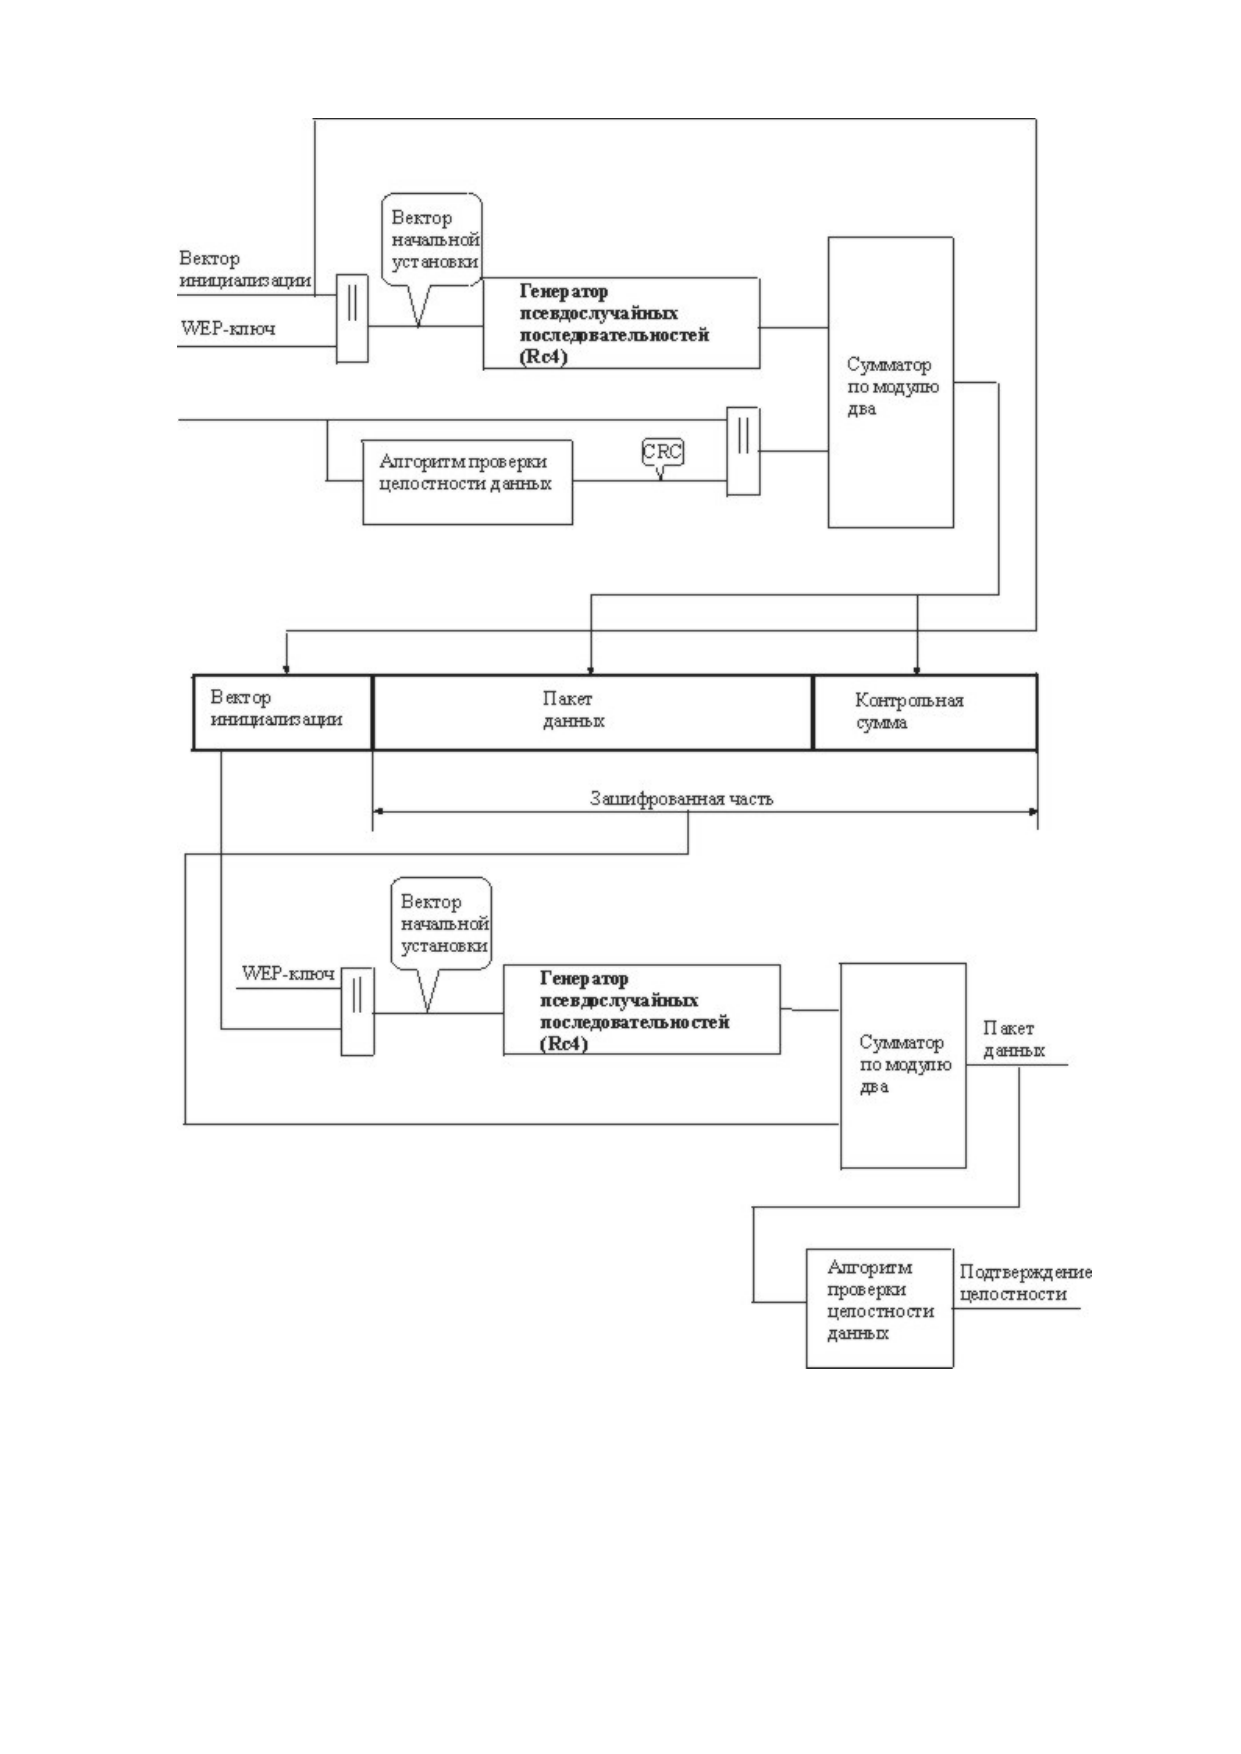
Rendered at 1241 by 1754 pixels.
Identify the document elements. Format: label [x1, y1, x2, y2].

picture [177, 118, 1092, 1369]
